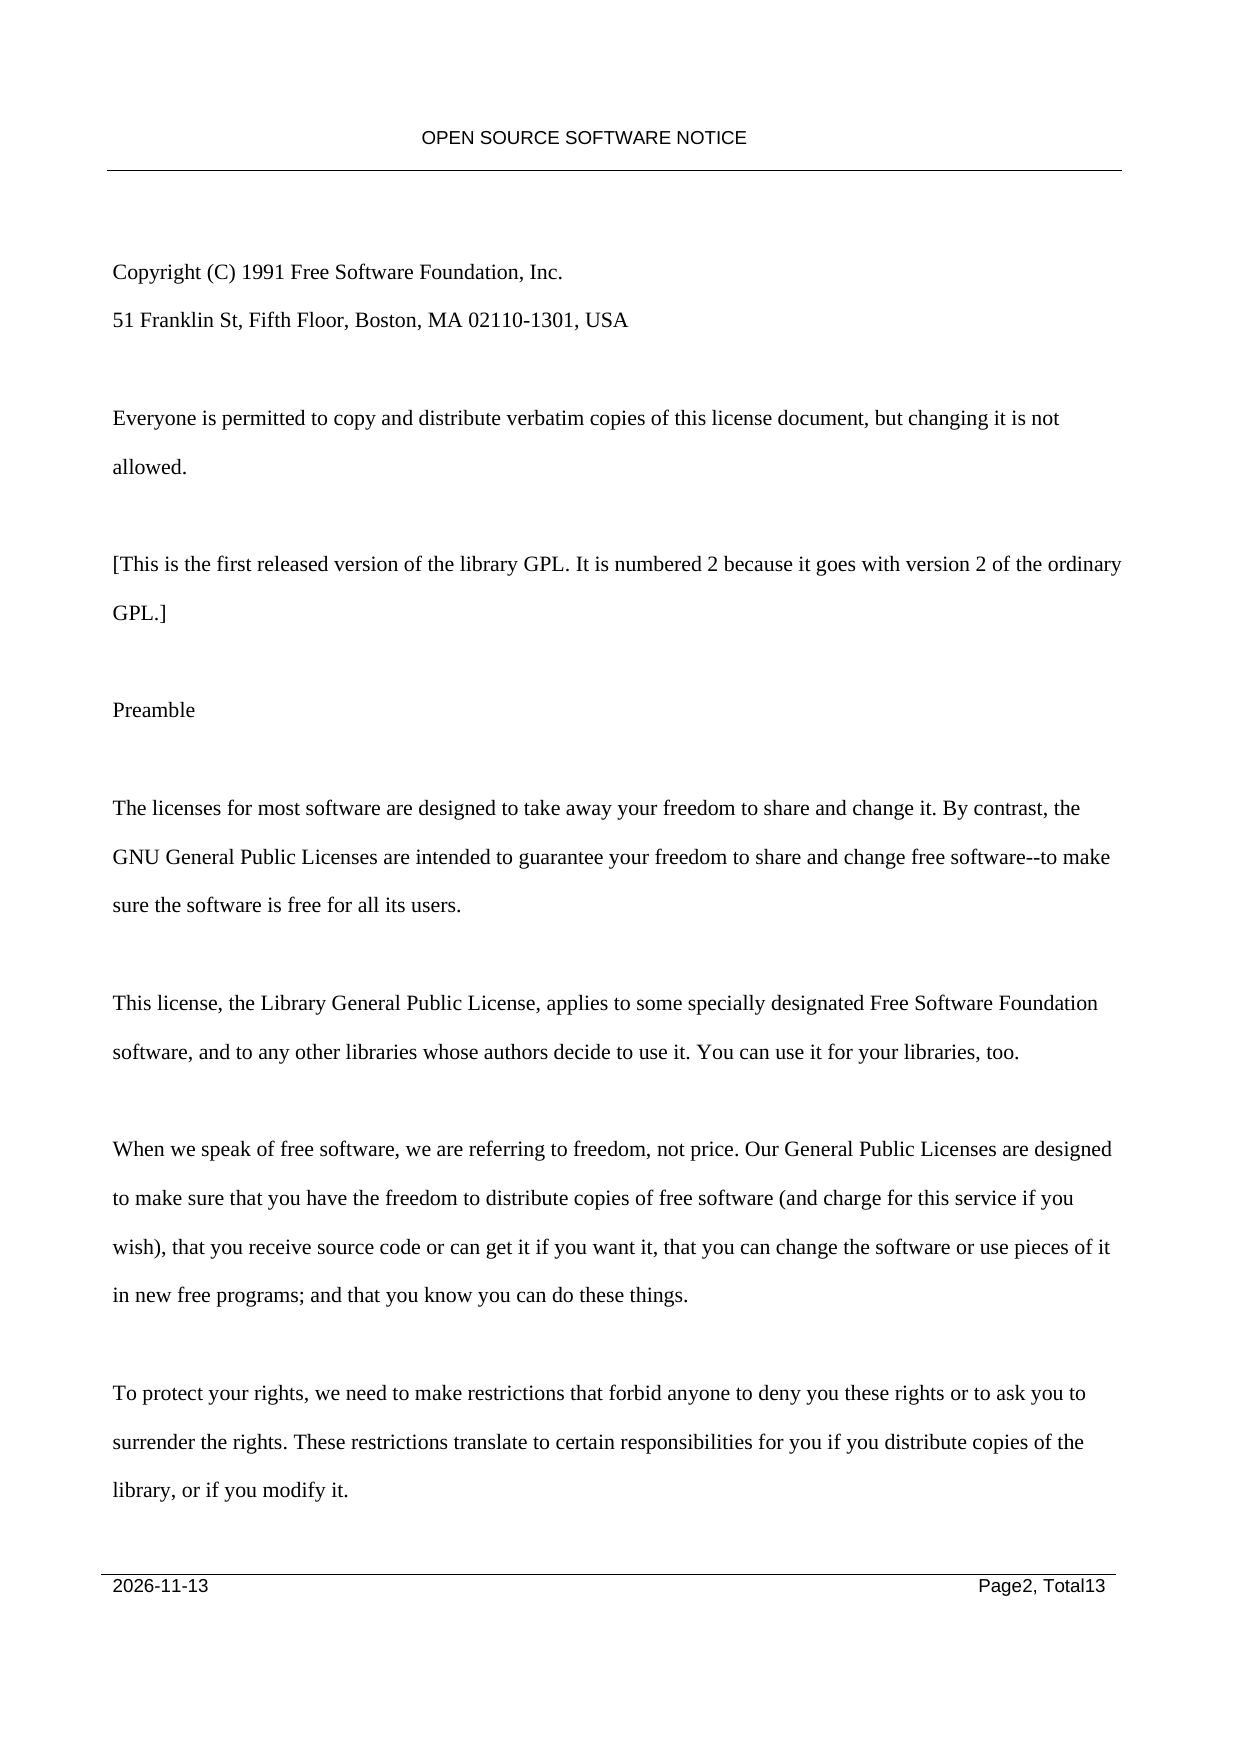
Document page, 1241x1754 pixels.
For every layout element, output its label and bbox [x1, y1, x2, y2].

text [112, 206, 1128, 1506]
